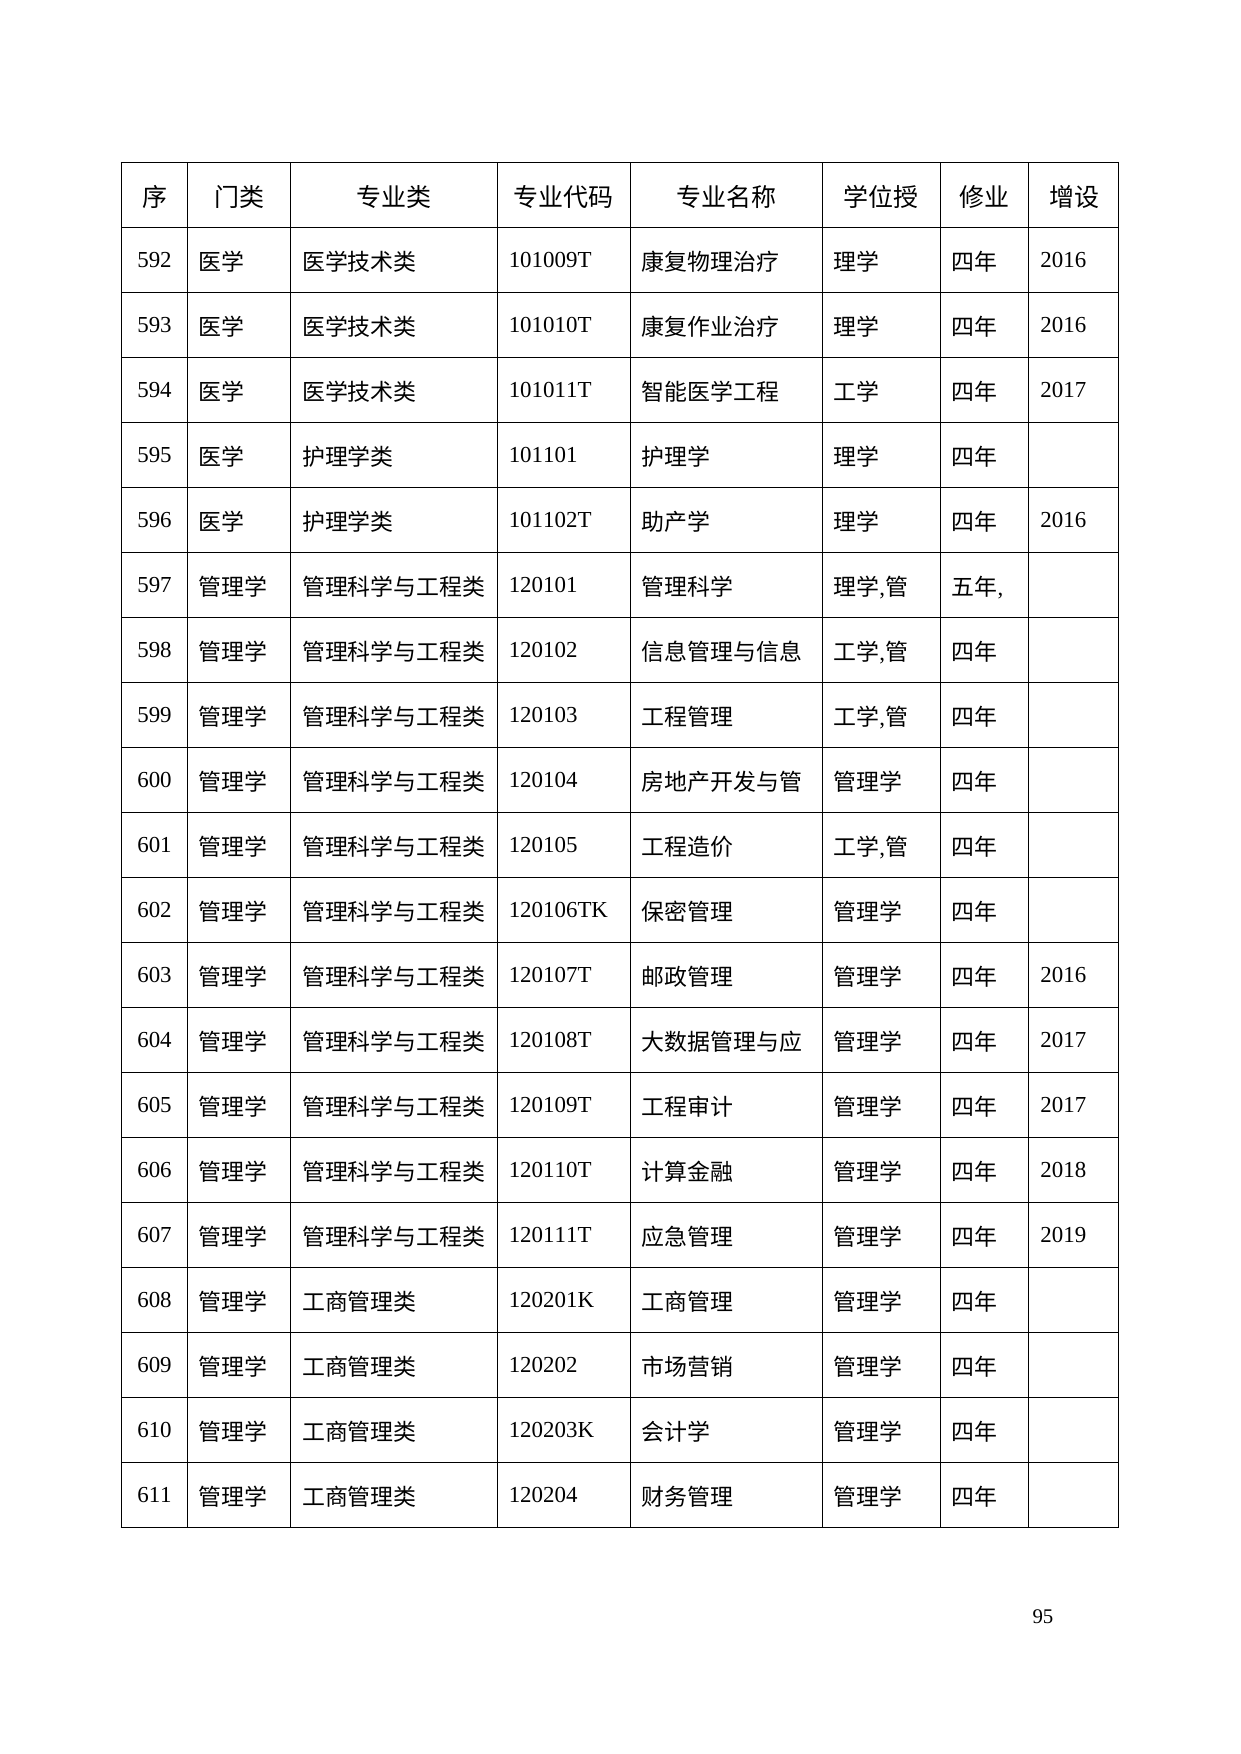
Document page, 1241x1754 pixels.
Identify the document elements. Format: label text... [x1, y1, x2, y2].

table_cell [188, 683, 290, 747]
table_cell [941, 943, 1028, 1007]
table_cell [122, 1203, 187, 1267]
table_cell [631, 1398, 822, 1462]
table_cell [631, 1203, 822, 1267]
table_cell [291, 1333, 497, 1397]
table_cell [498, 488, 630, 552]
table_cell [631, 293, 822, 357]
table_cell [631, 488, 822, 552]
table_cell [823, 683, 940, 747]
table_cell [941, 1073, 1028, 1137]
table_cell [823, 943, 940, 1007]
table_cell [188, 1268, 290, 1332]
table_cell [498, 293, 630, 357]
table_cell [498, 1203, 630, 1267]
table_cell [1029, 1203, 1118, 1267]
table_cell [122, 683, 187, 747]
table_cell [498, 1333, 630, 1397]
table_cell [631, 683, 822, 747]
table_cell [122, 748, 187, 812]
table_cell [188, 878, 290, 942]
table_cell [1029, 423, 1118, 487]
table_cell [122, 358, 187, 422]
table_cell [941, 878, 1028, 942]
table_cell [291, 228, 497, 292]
table_header 门类 [188, 163, 290, 227]
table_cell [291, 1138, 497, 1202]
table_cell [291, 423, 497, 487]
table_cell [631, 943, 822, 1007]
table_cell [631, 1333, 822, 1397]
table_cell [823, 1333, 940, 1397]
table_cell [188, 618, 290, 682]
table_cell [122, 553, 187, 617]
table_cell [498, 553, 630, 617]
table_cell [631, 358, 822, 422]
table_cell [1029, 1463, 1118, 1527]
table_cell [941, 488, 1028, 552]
table_header 修业年限 [941, 163, 1028, 227]
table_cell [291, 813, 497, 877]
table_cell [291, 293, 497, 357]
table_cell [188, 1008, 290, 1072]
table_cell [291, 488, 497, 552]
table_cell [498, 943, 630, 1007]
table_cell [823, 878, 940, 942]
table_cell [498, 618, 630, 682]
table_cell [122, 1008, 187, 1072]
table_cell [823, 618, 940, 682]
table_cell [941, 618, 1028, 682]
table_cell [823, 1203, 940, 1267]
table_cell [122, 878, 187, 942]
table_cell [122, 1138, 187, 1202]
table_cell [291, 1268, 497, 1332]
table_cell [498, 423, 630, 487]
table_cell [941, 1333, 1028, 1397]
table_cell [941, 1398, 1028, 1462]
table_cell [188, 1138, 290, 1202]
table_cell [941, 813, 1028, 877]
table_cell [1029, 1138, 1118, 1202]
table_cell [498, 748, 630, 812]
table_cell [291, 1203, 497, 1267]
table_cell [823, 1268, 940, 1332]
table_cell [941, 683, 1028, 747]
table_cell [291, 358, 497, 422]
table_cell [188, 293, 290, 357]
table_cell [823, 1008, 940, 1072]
table_header 专业类 [291, 163, 497, 227]
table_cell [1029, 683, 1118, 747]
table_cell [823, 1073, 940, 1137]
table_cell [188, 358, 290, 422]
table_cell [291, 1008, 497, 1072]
table_header 专业名称 [631, 163, 822, 227]
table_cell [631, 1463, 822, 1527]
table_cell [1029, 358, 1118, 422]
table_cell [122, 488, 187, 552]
table_header 增设年份 [1029, 163, 1118, 227]
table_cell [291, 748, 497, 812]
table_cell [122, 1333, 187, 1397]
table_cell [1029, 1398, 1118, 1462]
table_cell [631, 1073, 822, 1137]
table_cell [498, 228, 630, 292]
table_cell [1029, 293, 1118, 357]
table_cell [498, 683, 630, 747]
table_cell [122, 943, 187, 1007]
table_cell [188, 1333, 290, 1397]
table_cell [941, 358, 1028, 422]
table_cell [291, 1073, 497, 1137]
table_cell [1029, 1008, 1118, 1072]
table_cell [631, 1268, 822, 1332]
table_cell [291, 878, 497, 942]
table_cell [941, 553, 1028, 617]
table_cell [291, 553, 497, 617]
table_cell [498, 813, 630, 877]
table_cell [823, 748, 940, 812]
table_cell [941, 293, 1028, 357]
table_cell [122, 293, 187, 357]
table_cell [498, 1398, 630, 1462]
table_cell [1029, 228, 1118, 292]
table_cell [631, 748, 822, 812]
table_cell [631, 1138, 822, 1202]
table_header 序号 [122, 163, 187, 227]
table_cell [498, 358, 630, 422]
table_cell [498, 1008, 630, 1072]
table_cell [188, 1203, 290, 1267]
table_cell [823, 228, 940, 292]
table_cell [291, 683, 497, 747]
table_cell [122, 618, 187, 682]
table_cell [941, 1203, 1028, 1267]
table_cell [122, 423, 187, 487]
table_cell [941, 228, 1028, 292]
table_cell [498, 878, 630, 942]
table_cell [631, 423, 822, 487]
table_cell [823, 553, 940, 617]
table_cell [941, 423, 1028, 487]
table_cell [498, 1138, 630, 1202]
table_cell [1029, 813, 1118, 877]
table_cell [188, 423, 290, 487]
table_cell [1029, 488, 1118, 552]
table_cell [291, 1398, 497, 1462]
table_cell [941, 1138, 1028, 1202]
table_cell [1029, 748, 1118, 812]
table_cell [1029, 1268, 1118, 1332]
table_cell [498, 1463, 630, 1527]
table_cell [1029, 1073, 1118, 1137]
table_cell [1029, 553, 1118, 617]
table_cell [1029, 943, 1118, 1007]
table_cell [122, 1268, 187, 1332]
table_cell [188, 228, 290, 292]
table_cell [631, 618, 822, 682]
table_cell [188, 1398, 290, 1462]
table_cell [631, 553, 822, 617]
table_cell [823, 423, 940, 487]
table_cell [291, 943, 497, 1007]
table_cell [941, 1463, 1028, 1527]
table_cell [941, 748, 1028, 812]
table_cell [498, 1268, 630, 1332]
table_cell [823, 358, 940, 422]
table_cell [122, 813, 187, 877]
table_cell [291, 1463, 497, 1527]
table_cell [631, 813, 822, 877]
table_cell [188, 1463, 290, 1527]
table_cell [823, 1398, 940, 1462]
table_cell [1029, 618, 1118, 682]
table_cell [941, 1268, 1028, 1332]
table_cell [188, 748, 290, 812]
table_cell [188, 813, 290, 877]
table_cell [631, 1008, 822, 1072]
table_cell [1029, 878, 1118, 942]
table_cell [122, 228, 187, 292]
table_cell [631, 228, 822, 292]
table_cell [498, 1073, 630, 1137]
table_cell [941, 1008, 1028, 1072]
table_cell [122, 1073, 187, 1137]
table_header 专业代码 [498, 163, 630, 227]
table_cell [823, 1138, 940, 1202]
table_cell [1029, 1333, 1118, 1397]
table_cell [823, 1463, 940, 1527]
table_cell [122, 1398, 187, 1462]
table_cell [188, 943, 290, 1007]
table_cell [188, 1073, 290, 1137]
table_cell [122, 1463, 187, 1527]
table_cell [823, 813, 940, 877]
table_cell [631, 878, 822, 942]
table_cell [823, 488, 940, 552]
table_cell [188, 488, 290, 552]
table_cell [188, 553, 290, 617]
table_header 学位授予门类 [823, 163, 940, 227]
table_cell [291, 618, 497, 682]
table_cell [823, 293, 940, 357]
